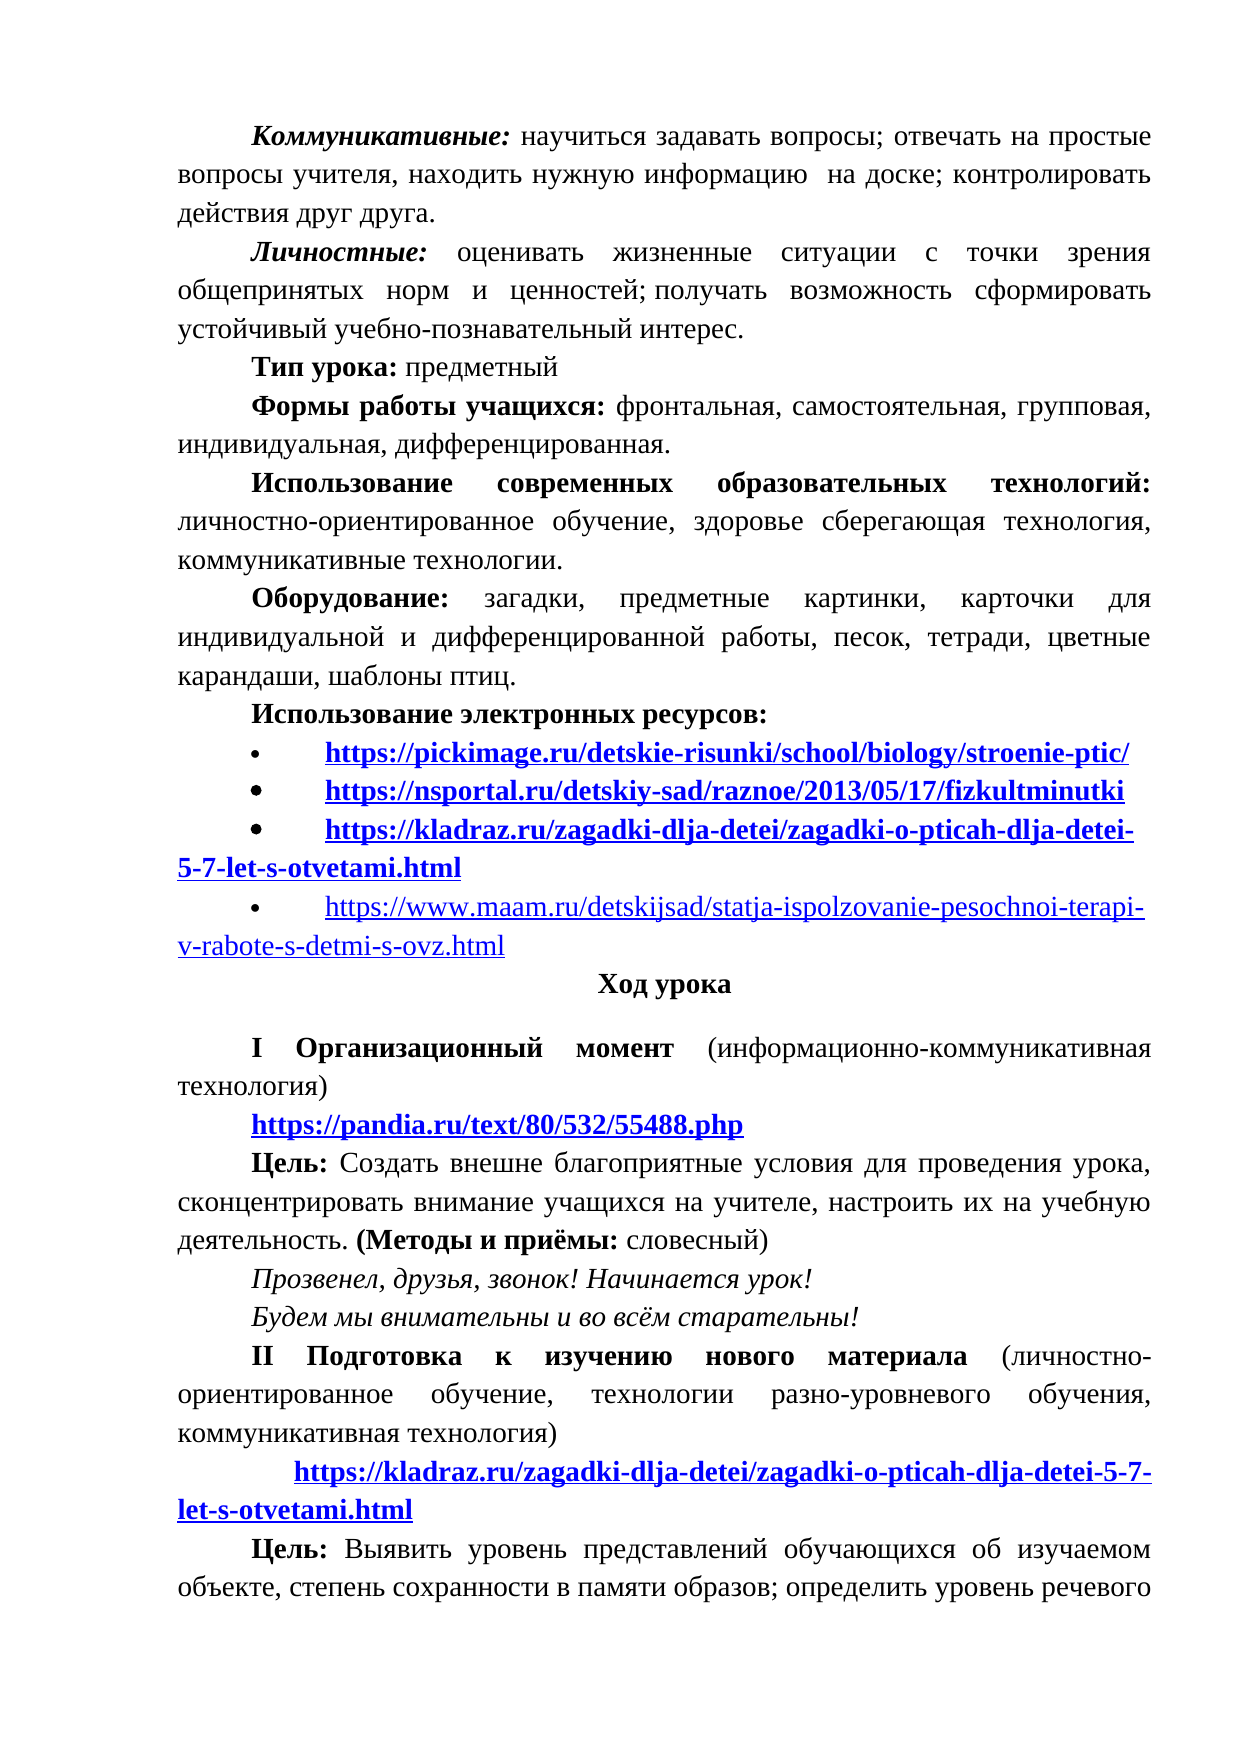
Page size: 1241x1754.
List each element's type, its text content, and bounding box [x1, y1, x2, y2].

list https://pandia.ru/text/80/532/55488.php [177, 1107, 1152, 1140]
text Ход урока [177, 966, 1152, 1000]
text Личностные: оценивать жизненные ситуации с точки зрения общепринятых норм и ценностей; получать возможность сформировать устойчивый учебно-познавательный интерес. [177, 234, 1152, 344]
text Тип урока: предметный [177, 349, 1152, 383]
text Формы работы учащихся: фронтальная, самостоятельная, групповая, индивидуальная, дифференцированная. [177, 388, 1152, 460]
list II Подготовка к изучению нового материала (личностно-ориентированное обучение, технологии разно-уровневого обучения, коммуникативная технология) [177, 1338, 1152, 1449]
text Использование современных образовательных технологий: личностно-ориентированное обучение, здоровье сберегающая технология, коммуникативные технологии. [177, 465, 1152, 576]
list I Организационный момент (информационно-коммуникативная технология) [177, 1030, 1152, 1102]
list Цель: Создать внешне благоприятные условия для проведения урока, сконцентрировать внимание учащихся на учителе, настроить их на учебную деятельность. (Методы и приёмы: словесный) [177, 1145, 1152, 1256]
text Оборудование: загадки, предметные картинки, карточки для индивидуальной и дифференцированной работы, песок, тетради, цветные карандаши, шаблоны птиц. [177, 581, 1152, 691]
list https://kladraz.ru/zagadki-dlja-detei/zagadki-o-pticah-dlja-detei-5-7-let-s-otvetami.html [177, 812, 1152, 884]
text Будем мы внимательны и во всём старательны! [177, 1299, 1152, 1333]
text Использование электронных ресурсов: [177, 696, 1152, 730]
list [177, 1531, 1152, 1603]
list https://pickimage.ru/detskie-risunki/school/biology/stroenie-ptic/ [177, 735, 1152, 768]
list Прозвенел, друзья, звонок! Начинается урок! [177, 1261, 1152, 1294]
list https://www.maam.ru/detskijsad/statja-ispolzovanie-pesochnoi-terapi-v-rabote-s-detmi-s-ovz.html [177, 889, 1152, 961]
list https://kladraz.ru/zagadki-dlja-detei/zagadki-o-pticah-dlja-detei-5-7-let-s-otvetami.html [177, 1454, 1152, 1526]
text Коммуникативные: научиться задавать вопросы; отвечать на простые вопросы учителя, находить нужную информацию на доске; контролировать действия друг друга. [177, 118, 1152, 229]
list https://nsportal.ru/detskiy-sad/raznoe/2013/05/17/fizkultminutki [177, 773, 1152, 807]
